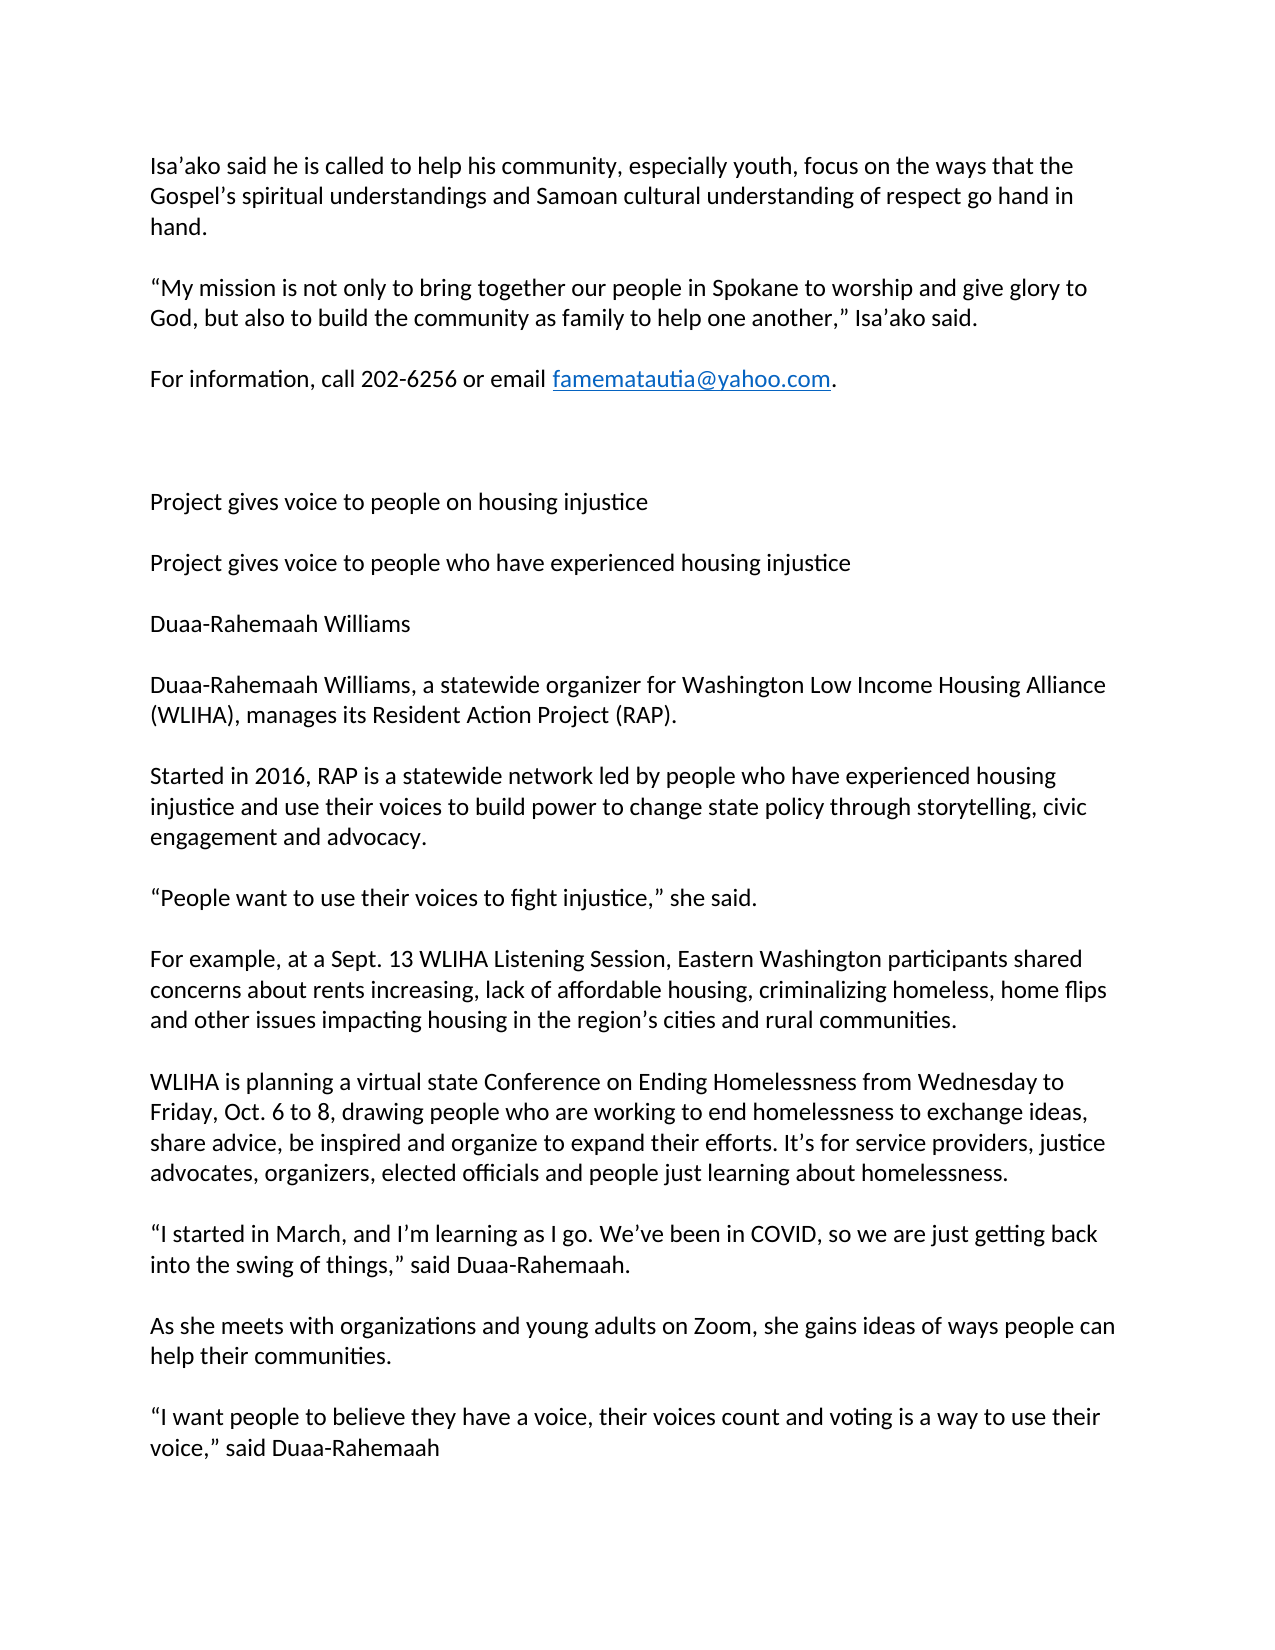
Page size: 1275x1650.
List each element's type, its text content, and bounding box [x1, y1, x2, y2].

text Isa’ako said he is called to help his community, especially youth, focus on the ways that the Gospel’s spiritual understandings and Samoan cultural understanding of respect go hand in hand. [150, 150, 1125, 242]
text “I started in March, and I’m learning as I go. We’ve been in COVID, so we are just getting back into the swing of things,” said Duaa-Rahemaah. [150, 1218, 1125, 1279]
text “People want to use their voices to fight injustice,” she said. [150, 882, 1125, 913]
text Project gives voice to people on housing injustice [150, 486, 1125, 516]
text Duaa-Rahemaah Williams, a statewide organizer for Washington Low Income Housing Alliance (WLIHA), manages its Resident Action Project (RAP). [150, 669, 1125, 730]
text As she meets with organizations and young adults on Zoom, she gains ideas of ways people can help their communities. [150, 1310, 1125, 1371]
text Started in 2016, RAP is a statewide network led by people who have experienced housing injustice and use their voices to build power to change state policy through storytelling, civic engagement and advocacy. [150, 760, 1125, 852]
text For information, call 202-6256 or email famematautia@yahoo.com. [150, 364, 1125, 394]
text Duaa-Rahemaah Williams [150, 608, 1125, 638]
text WLIHA is planning a virtual state Conference on Ending Homelessness from Wednesday to Friday, Oct. 6 to 8, drawing people who are working to end homelessness to exchange ideas, share advice, be inspired and organize to expand their efforts. It’s for service providers, justice advocates, organizers, elected officials and people just learning about homelessness. [150, 1066, 1125, 1188]
text Project gives voice to people who have experienced housing injustice [150, 547, 1125, 577]
text “I want people to believe they have a voice, their voices count and voting is a way to use their voice,” said Duaa-Rahemaah [150, 1401, 1125, 1462]
text For example, at a Sept. 13 WLIHA Listening Session, Eastern Washington participants shared concerns about rents increasing, lack of affordable housing, criminalizing homeless, home flips and other issues impacting housing in the region’s cities and rural communities. [150, 943, 1125, 1035]
text “My mission is not only to bring together our people in Spokane to worship and give glory to God, but also to build the community as family to help one another,” Isa’ako said. [150, 272, 1125, 333]
